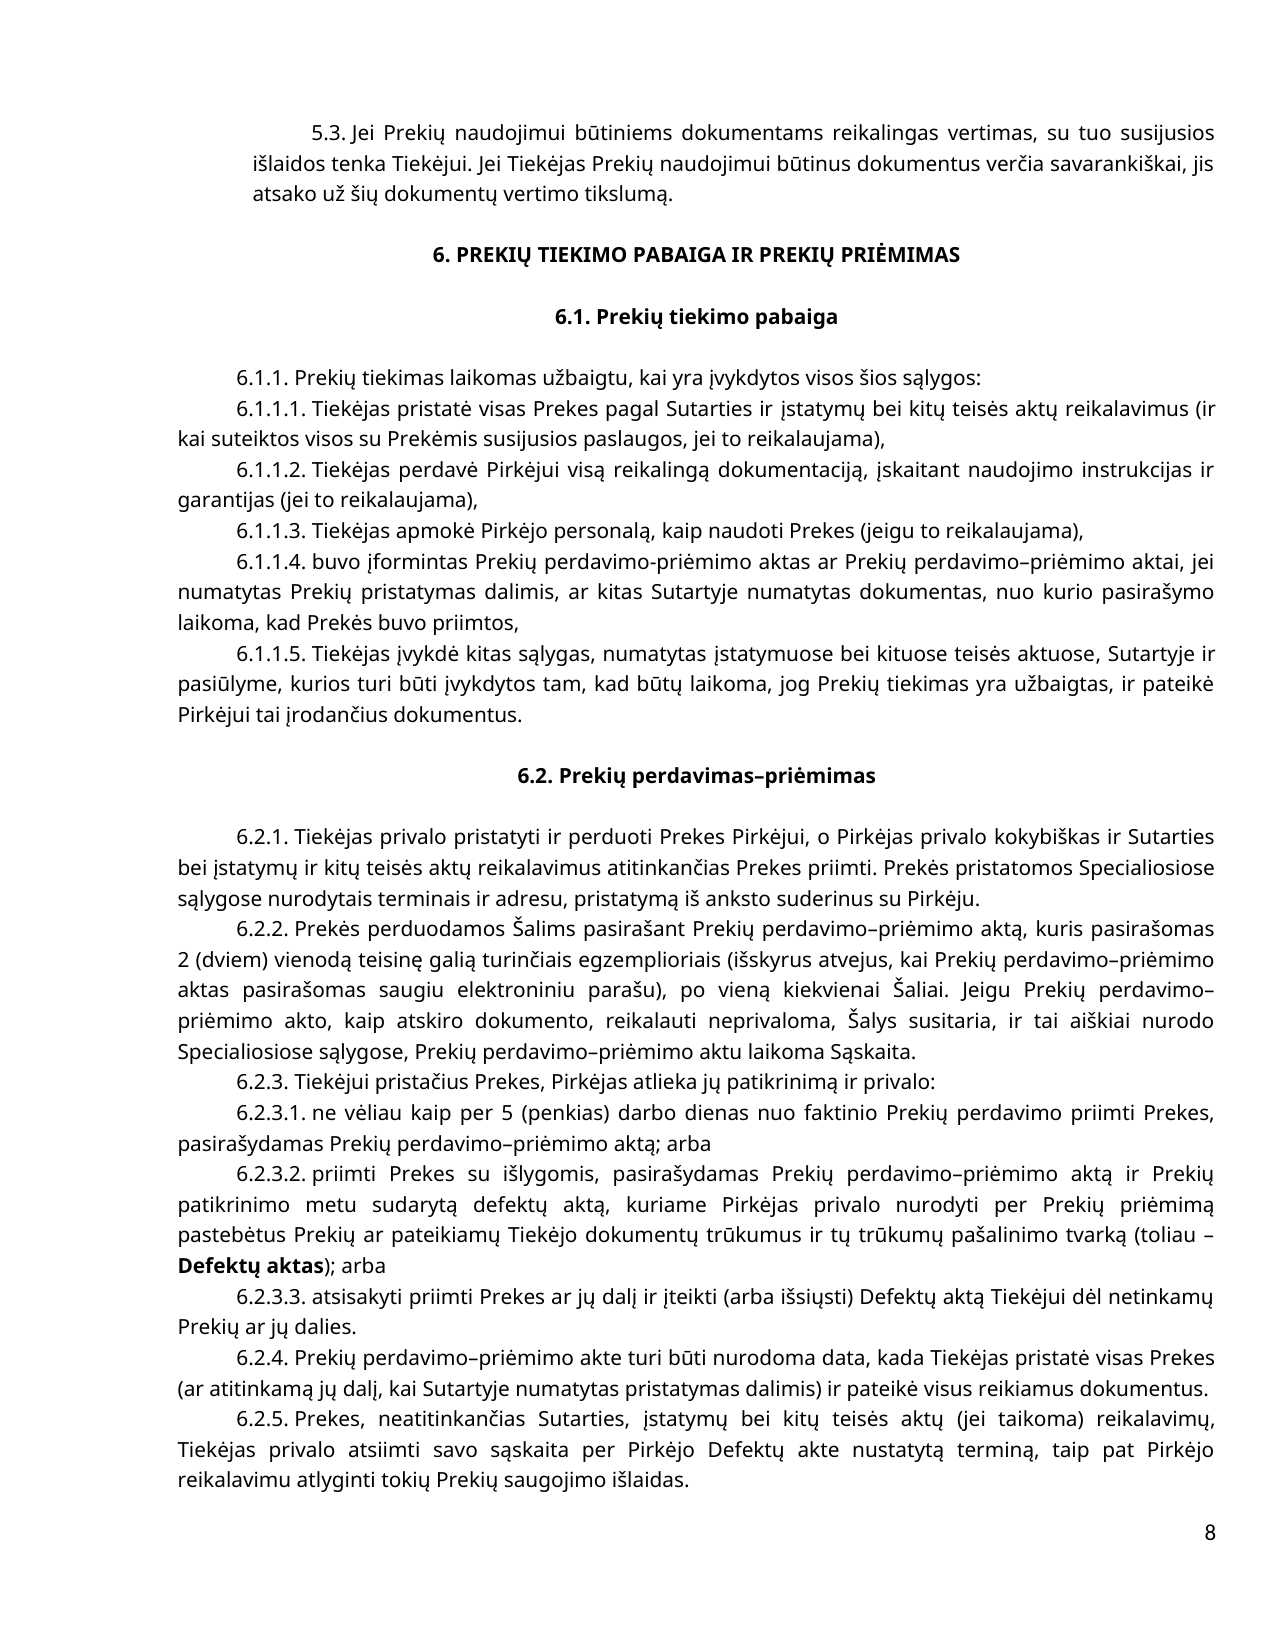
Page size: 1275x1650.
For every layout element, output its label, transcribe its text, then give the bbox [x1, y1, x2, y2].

list Prekių tiekimo pabaiga [177, 302, 1216, 330]
list Prekių perdavimo–priėmimo akte turi būti nurodoma data, kada Tiekėjas pristatė visas Prekes (ar atitinkamą jų dalį, kai Sutartyje numatytas pristatymas dalimis) ir pateikė visus reikiamus dokumentus. [177, 1343, 1216, 1402]
list Tiekėjui pristačius Prekes, Pirkėjas atlieka jų patikrinimą ir privalo: [177, 1067, 1216, 1096]
list Tiekėjas apmokė Pirkėjo personalą, kaip naudoti Prekes (jeigu to reikalaujama), [177, 516, 1216, 545]
list Tiekėjas perdavė Pirkėjui visą reikalingą dokumentaciją, įskaitant naudojimo instrukcijas ir garantijas (jei to reikalaujama), [177, 455, 1216, 514]
list Tiekėjas įvykdė kitas sąlygas, numatytas įstatymuose bei kituose teisės aktuose, Sutartyje ir pasiūlyme, kurios turi būti įvykdytos tam, kad būtų laikoma, jog Prekių tiekimas yra užbaigtas, ir pateikė Pirkėjui tai įrodančius dokumentus. [177, 639, 1216, 728]
list Jei Prekių naudojimui būtiniems dokumentams reikalingas vertimas, su tuo susijusios išlaidos tenka Tiekėjui. Jei Tiekėjas Prekių naudojimui būtinus dokumentus verčia savarankiškai, jis atsako už šių dokumentų vertimo tikslumą. [252, 118, 1216, 208]
list ne vėliau kaip per 5 (penkias) darbo dienas nuo faktinio Prekių perdavimo priimti Prekes, pasirašydamas Prekių perdavimo–priėmimo aktą; arba [177, 1098, 1216, 1157]
list Prekių tiekimas laikomas užbaigtu, kai yra įvykdytos visos šios sąlygos: [177, 363, 1216, 392]
list Prekės perduodamos Šalims pasirašant Prekių perdavimo–priėmimo aktą, kuris pasirašomas 2 (dviem) vienodą teisinę galią turinčiais egzemplioriais (išskyrus atvejus, kai Prekių perdavimo–priėmimo aktas pasirašomas saugiu elektroniniu parašu), po vieną kiekvienai Šaliai. Jeigu Prekių perdavimo–priėmimo akto, kaip atskiro dokumento, reikalauti neprivaloma, Šalys susitaria, ir tai aiškiai nurodo Specialiosiose sąlygose, Prekių perdavimo–priėmimo aktu laikoma Sąskaita. [177, 914, 1216, 1065]
list atsisakyti priimti Prekes ar jų dalį ir įteikti (arba išsiųsti) Defektų aktą Tiekėjui dėl netinkamų Prekių ar jų dalies. [177, 1282, 1216, 1341]
list Prekių perdavimas–priėmimas [177, 761, 1216, 790]
list Prekes, neatitinkančias Sutarties, įstatymų bei kitų teisės aktų (jei taikoma) reikalavimų, Tiekėjas privalo atsiimti savo sąskaita per Pirkėjo Defektų akte nustatytą terminą, taip pat Pirkėjo reikalavimu atlyginti tokių Prekių saugojimo išlaidas. [177, 1404, 1216, 1494]
list Tiekėjas pristatė visas Prekes pagal Sutarties ir įstatymų bei kitų teisės aktų reikalavimus (ir kai suteiktos visos su Prekėmis susijusios paslaugos, jei to reikalaujama), [177, 394, 1216, 453]
list PREKIŲ TIEKIMO PABAIGA IR PREKIŲ priėmimas [177, 241, 1216, 269]
list priimti Prekes su išlygomis, pasirašydamas Prekių perdavimo–priėmimo aktą ir Prekių patikrinimo metu sudarytą defektų aktą, kuriame Pirkėjas privalo nurodyti per Prekių priėmimą pastebėtus Prekių ar pateikiamų Tiekėjo dokumentų trūkumus ir tų trūkumų pašalinimo tvarką (toliau – Defektų aktas); arba [177, 1159, 1216, 1280]
list buvo įformintas Prekių perdavimo-priėmimo aktas ar Prekių perdavimo–priėmimo aktai, jei numatytas Prekių pristatymas dalimis, ar kitas Sutartyje numatytas dokumentas, nuo kurio pasirašymo laikoma, kad Prekės buvo priimtos, [177, 547, 1216, 637]
list Tiekėjas privalo pristatyti ir perduoti Prekes Pirkėjui, o Pirkėjas privalo kokybiškas ir Sutarties bei įstatymų ir kitų teisės aktų reikalavimus atitinkančias Prekes priimti. Prekės pristatomos Specialiosiose sąlygose nurodytais terminais ir adresu, pristatymą iš anksto suderinus su Pirkėju. [177, 822, 1216, 912]
